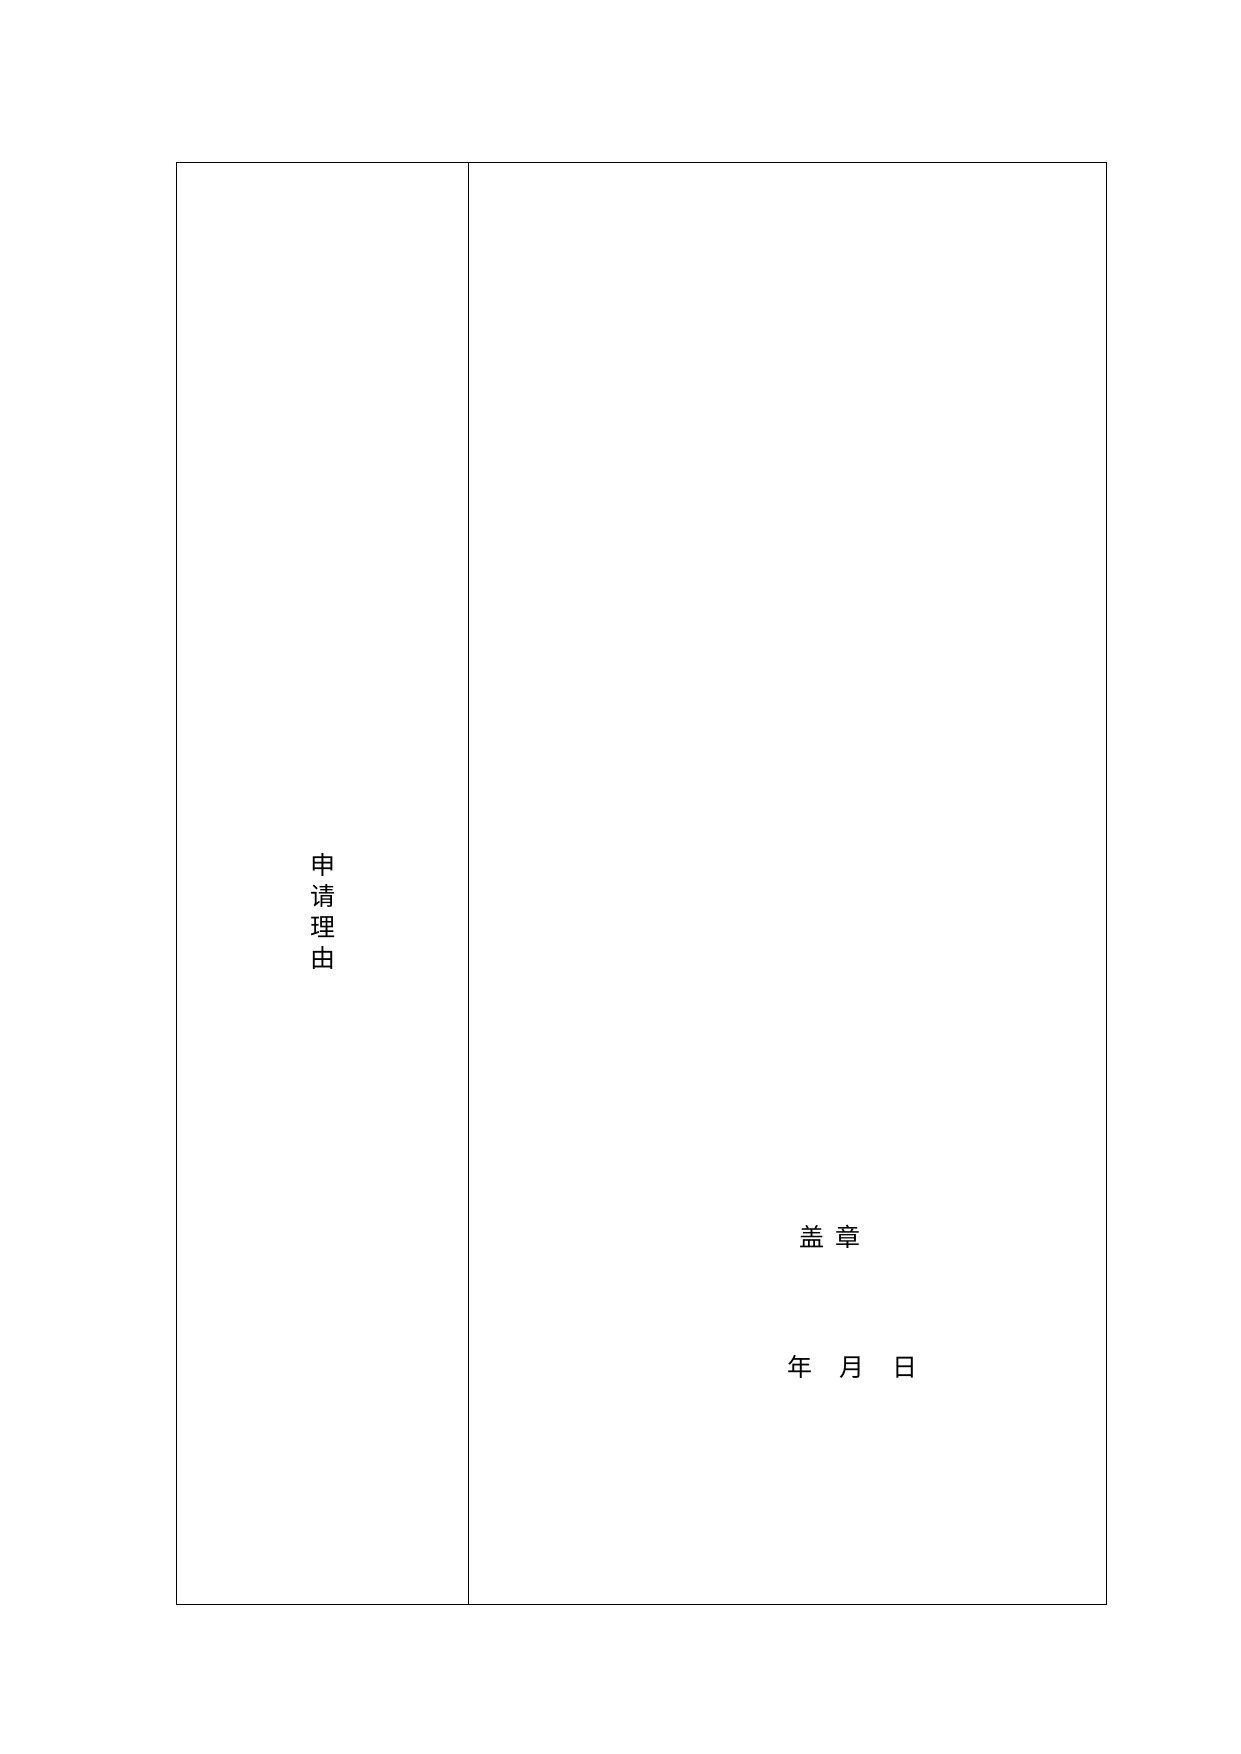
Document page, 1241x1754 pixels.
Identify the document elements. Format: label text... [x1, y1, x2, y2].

table_cell 申 请 理 由 [177, 163, 468, 1604]
table_cell 盖 章 年 月 日 [469, 163, 1106, 1604]
